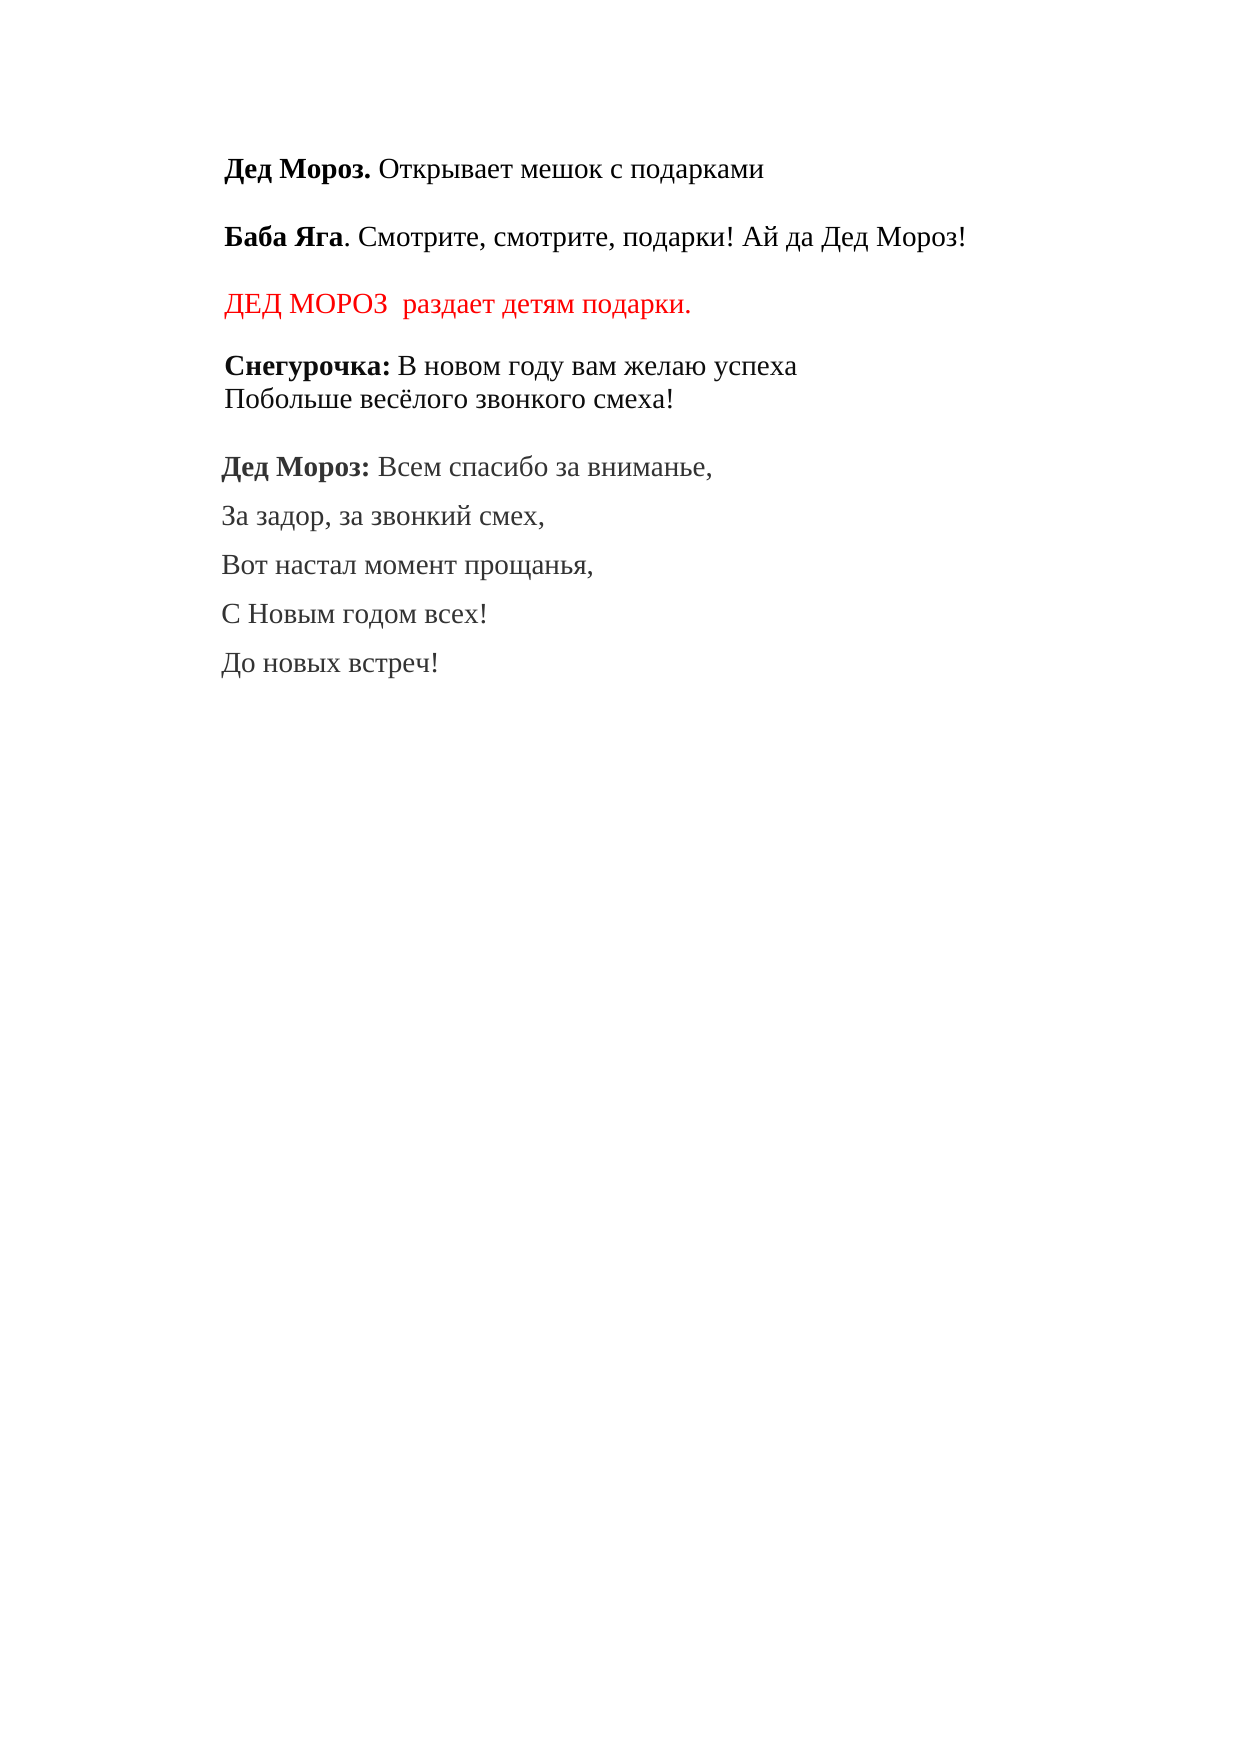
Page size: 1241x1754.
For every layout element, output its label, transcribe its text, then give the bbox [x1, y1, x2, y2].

text ДЕД МОРОЗ раздает детям подарки. [177, 286, 1152, 319]
text Побольше весёлого звонкого смеха! [177, 382, 1152, 415]
text За задор, за звонкий смех, [177, 498, 1152, 531]
text Снегурочка: В новом году вам желаю успеха [177, 348, 1152, 382]
text Баба Яга. Смотрите, смотрите, подарки! Ай да Дед Мороз! [177, 219, 1152, 252]
text Вот настал момент прощанья, [177, 547, 1152, 581]
text Дед Мороз: Всем спасибо за вниманье, [177, 449, 1152, 482]
text До новых встреч! [177, 645, 1152, 679]
text Дед Мороз. Открывает мешок с подарками [177, 152, 1152, 185]
text С Новым годом всех! [177, 596, 1152, 630]
